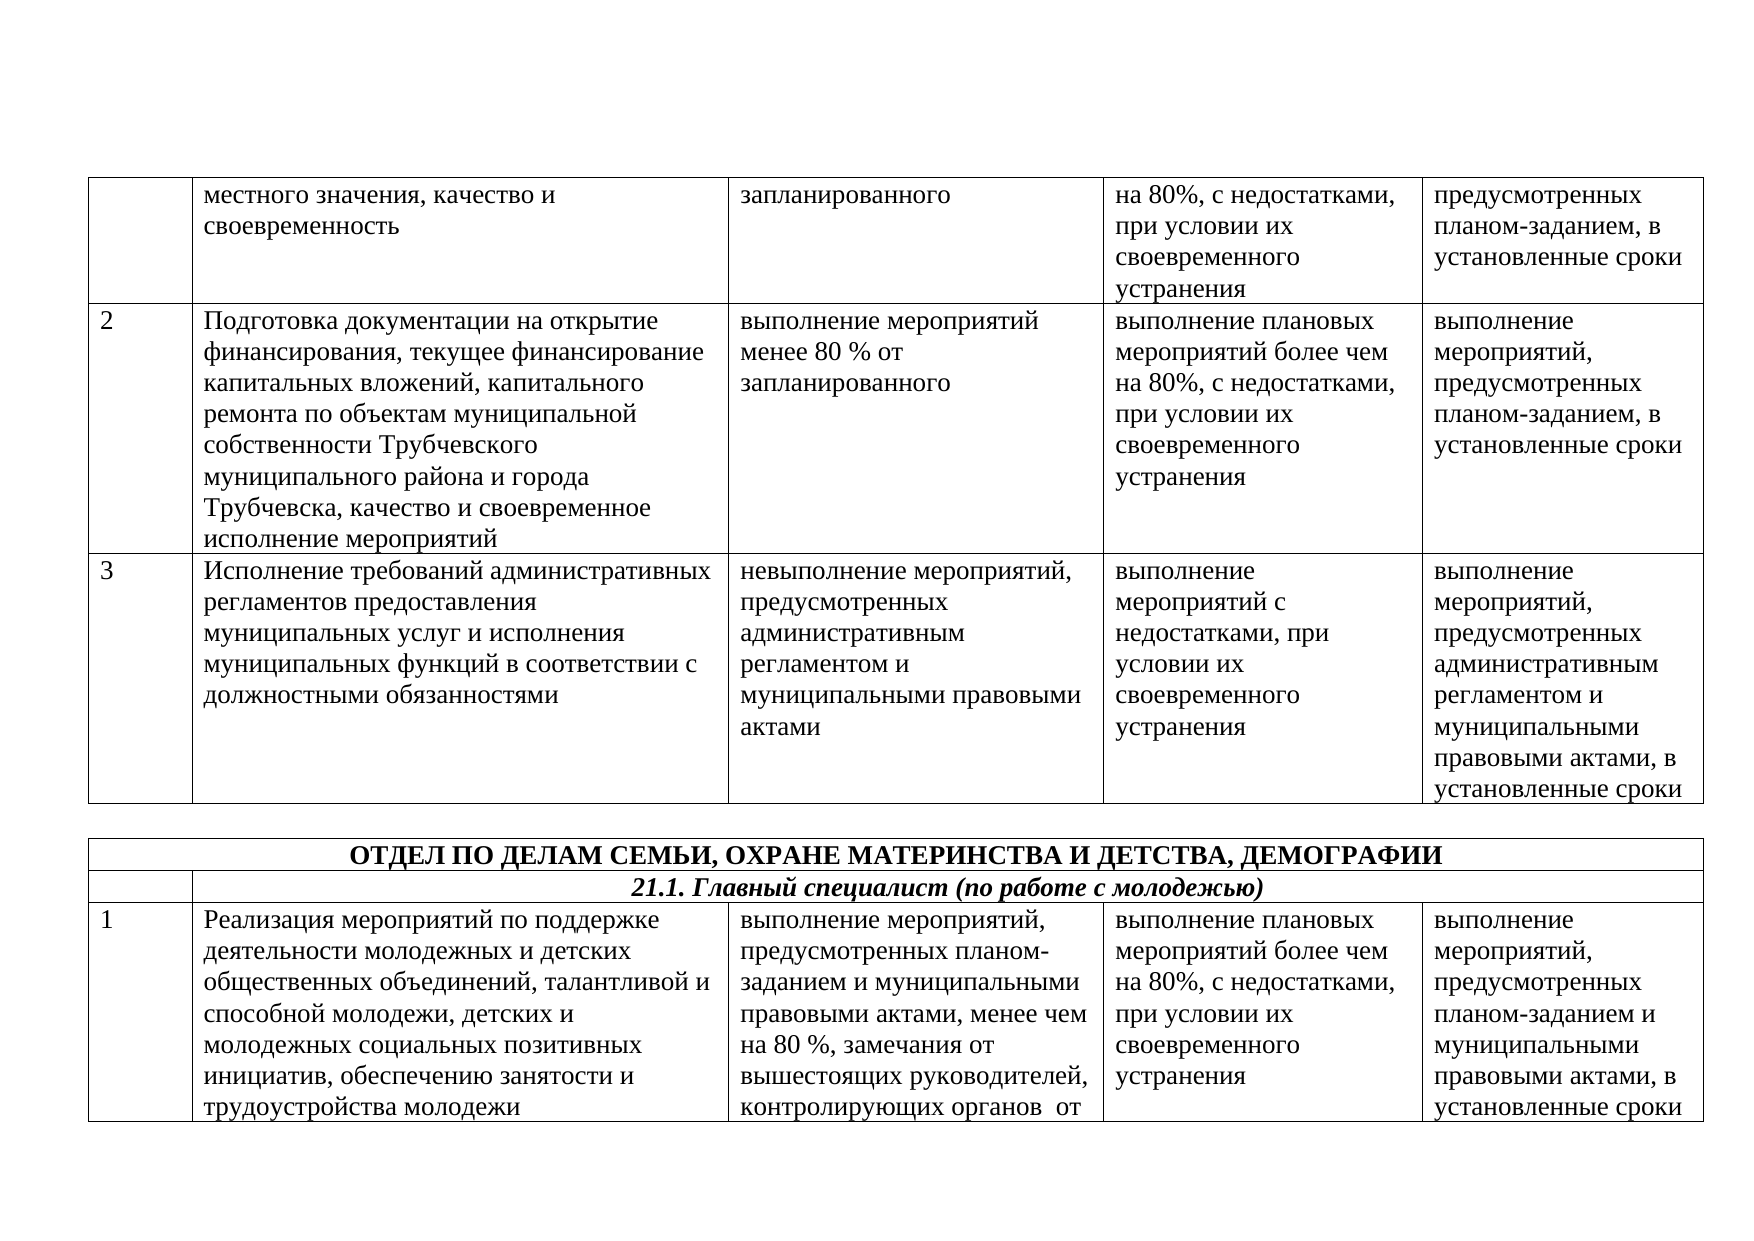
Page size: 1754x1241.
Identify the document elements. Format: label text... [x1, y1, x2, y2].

table_cell выполнение мероприятий менее 80 % от запланированного [729, 304, 1103, 553]
table_cell выполнение плановых мероприятий более чем на 80%, с недостатками, при условии их своевременного устранения [1104, 304, 1422, 553]
table_cell Подготовка документации на открытие финансирования, текущее финансирование капитальных вложений, капитального ремонта по объектам муниципальной собственности Трубчевского муниципального района и города Трубчевска, качество и своевременное исполнение мероприятий [193, 304, 728, 553]
table_cell выполнение мероприятий, предусмотренных административным регламентом и муниципальными правовыми актами, в установленные сроки [1423, 554, 1703, 803]
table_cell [1423, 903, 1703, 1121]
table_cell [193, 178, 728, 303]
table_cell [193, 903, 728, 1121]
table_cell [89, 871, 192, 902]
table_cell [1104, 178, 1422, 303]
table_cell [729, 903, 1103, 1121]
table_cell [1104, 903, 1422, 1121]
table_cell 3 [89, 554, 192, 803]
table_cell выполнение мероприятий, предусмотренных планом-заданием, в установленные сроки [1423, 304, 1703, 553]
table_header ОТДЕЛ ПО ДЕЛАМ СЕМЬИ, ОХРАНЕ МАТЕРИНСТВА И ДЕТСТВА, ДЕМОГРАФИИ [89, 839, 1703, 870]
table_cell Исполнение требований административных регламентов предоставления муниципальных услуг и исполнения муниципальных функций в соответствии с должностными обязанностями [193, 554, 728, 803]
table_cell выполнение мероприятий с недостатками, при условии их своевременного устранения [1104, 554, 1422, 803]
table_cell невыполнение мероприятий, предусмотренных административным регламентом и муниципальными правовыми актами [729, 554, 1103, 803]
table_cell 1 [89, 903, 192, 1121]
table_cell 1 [89, 178, 192, 303]
table_cell 2 [89, 304, 192, 553]
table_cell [1423, 178, 1703, 303]
table_cell 21.1. Главный специалист (по работе с молодежью) [193, 871, 1703, 902]
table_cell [729, 178, 1103, 303]
